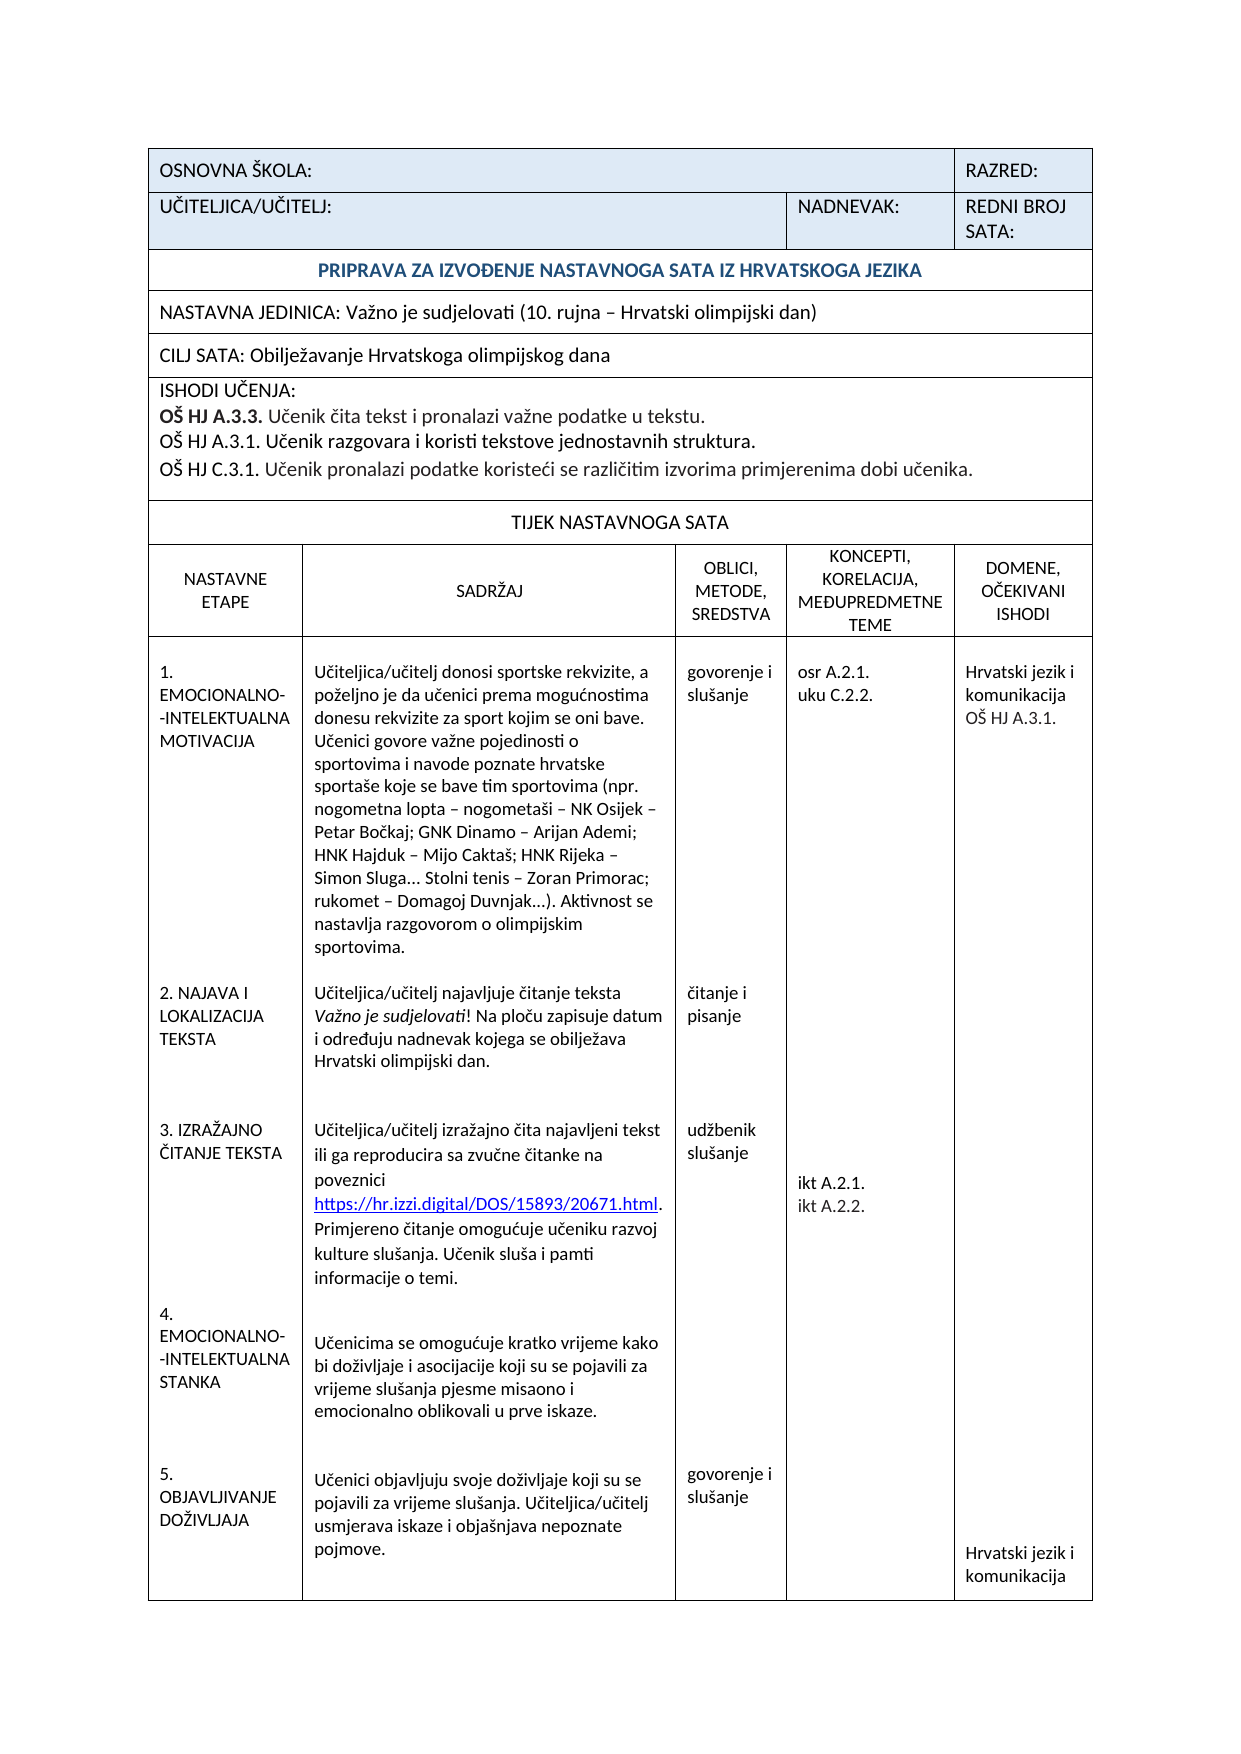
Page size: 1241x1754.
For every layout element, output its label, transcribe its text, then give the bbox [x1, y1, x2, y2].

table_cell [676, 637, 786, 1600]
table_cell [787, 637, 954, 1600]
table_cell NASTAVNA JEDINICA: Važno je sudjelovati (10. rujna – Hrvatski olimpijski dan) [149, 291, 1092, 333]
table_cell NADNEVAK: [787, 193, 954, 249]
table_cell NASTAVNE ETAPE [149, 545, 302, 636]
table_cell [149, 637, 302, 1600]
table_cell REDNI BROJ SATA: [955, 193, 1092, 249]
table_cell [955, 637, 1092, 1600]
table_cell UČITELJICA/UČITELJ: [149, 193, 786, 249]
table_header OSNOVNA ŠKOLA: [149, 149, 954, 192]
table_cell KONCEPTI, KORELACIJA, MEĐUPREDMETNE TEME [787, 545, 954, 636]
table_cell ISHODI UČENJA: OŠ HJ A.3.3. Učenik čita tekst i pronalazi važne podatke u tekstu. OŠ HJ A.3.1. Učenik razgovara i koristi tekstove jednostavnih struktura. OŠ HJ C.3.1. Učenik pronalazi podatke koristeći se različitim izvorima primjerenima dobi učenika. [149, 378, 1092, 500]
table_cell DOMENE, OČEKIVANI ISHODI [955, 545, 1092, 636]
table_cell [303, 637, 675, 1600]
table_cell PRIPRAVA ZA IZVOĐENJE NASTAVNOGA SATA IZ HRVATSKOGA JEZIKA [149, 250, 1092, 289]
table_cell SADRŽAJ [303, 545, 675, 636]
table_cell CILJ SATA: Obilježavanje Hrvatskoga olimpijskog dana [149, 334, 1092, 377]
table_header RAZRED: [955, 149, 1092, 192]
table_cell TIJEK NASTAVNOGA SATA [149, 501, 1092, 543]
table_cell OBLICI, METODE, SREDSTVA [676, 545, 786, 636]
